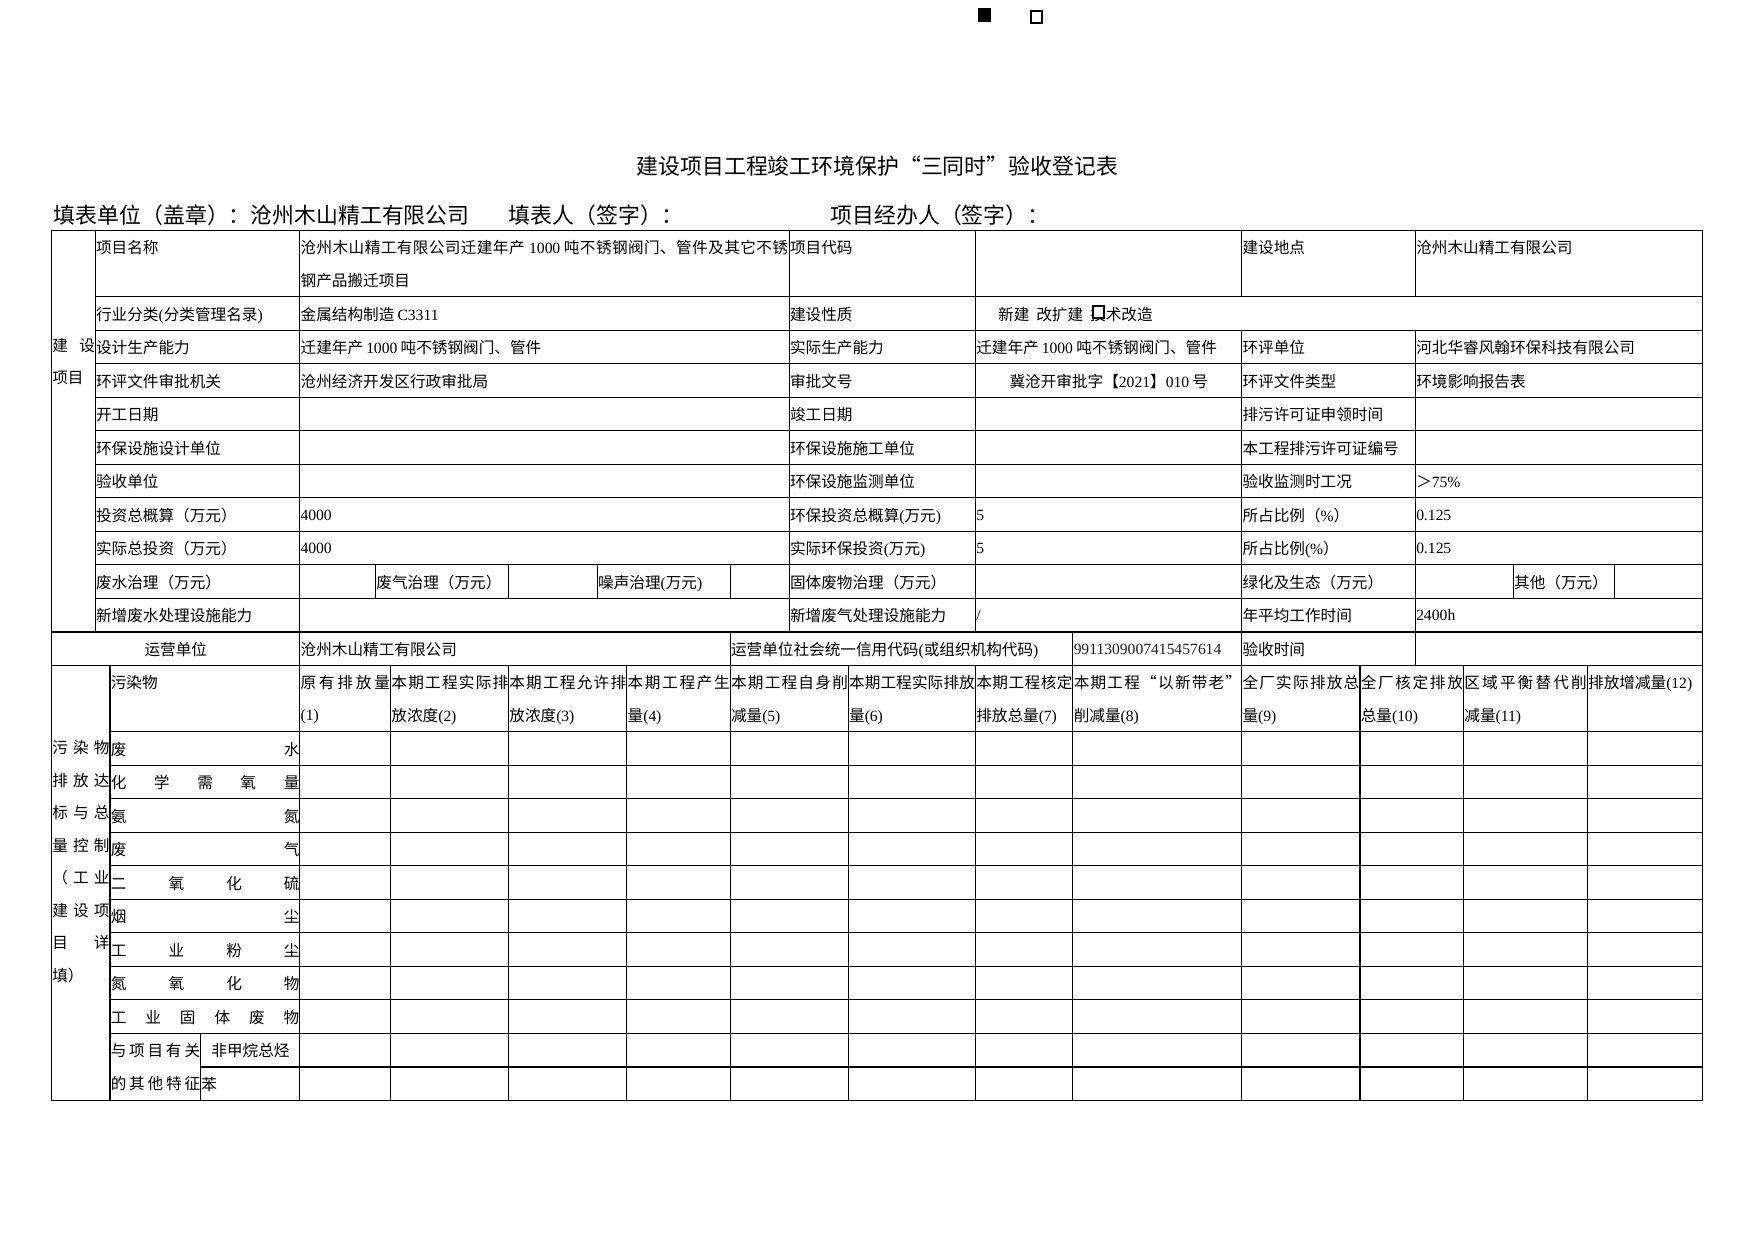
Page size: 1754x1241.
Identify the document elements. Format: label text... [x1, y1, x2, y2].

table_cell [1361, 900, 1463, 932]
table_cell [300, 866, 390, 899]
table_cell [1416, 633, 1702, 665]
table_cell [849, 1000, 975, 1033]
table_cell 本工程排污许可证编号 [1242, 431, 1415, 464]
table_cell 实际环保投资(万元) [790, 532, 975, 564]
table_cell [509, 900, 626, 932]
table_cell 投资总概算（万元） [96, 498, 299, 531]
table_cell [300, 431, 789, 464]
table_cell 环保设施施工单位 [790, 431, 975, 464]
table_cell [391, 1000, 508, 1033]
table_cell [1588, 799, 1702, 832]
table_cell 环评单位 [1242, 331, 1415, 363]
table_cell 本期工程自身削减量(5) [731, 666, 848, 731]
table_cell [300, 833, 390, 865]
table_cell 环保设施设计单位 [96, 431, 299, 464]
table_cell 9911309007415457614 [1073, 633, 1241, 665]
table_cell [509, 799, 626, 832]
table_cell [1416, 398, 1702, 430]
table_cell [509, 1068, 626, 1100]
table_cell [1588, 933, 1702, 966]
table_cell [1073, 933, 1241, 966]
table_cell 竣工日期 [790, 398, 975, 430]
table_cell [1361, 799, 1463, 832]
table_cell 全厂核定排放总量(10) [1361, 666, 1463, 731]
table_cell 本期工程产生量(4) [627, 666, 730, 731]
table_cell 河北华睿风翰环保科技有限公司 [1416, 331, 1702, 363]
table_cell [1073, 967, 1241, 999]
table_cell [509, 933, 626, 966]
table_cell [1464, 732, 1587, 764]
table_cell [1073, 1000, 1241, 1033]
table_cell [627, 799, 730, 832]
table_cell [1588, 1068, 1702, 1100]
table_cell 4000 [300, 498, 789, 531]
table_cell [849, 900, 975, 932]
table_cell 区域平衡替代削减量(11) [1464, 666, 1587, 731]
table_cell [1361, 1034, 1463, 1066]
table_cell [976, 866, 1072, 899]
table_cell 烟尘 [111, 900, 299, 932]
table_cell [1242, 866, 1359, 899]
table_cell [849, 799, 975, 832]
table_cell [1361, 933, 1463, 966]
table_cell [1242, 766, 1359, 798]
table_cell [300, 398, 789, 430]
table_cell [627, 967, 730, 999]
table_cell 废气 [111, 833, 299, 865]
table_cell [1073, 799, 1241, 832]
table_cell 噪声治理(万元) [598, 565, 730, 598]
table_cell [391, 967, 508, 999]
table_cell 本期工程允许排放浓度(3) [509, 666, 626, 731]
table_cell [391, 1068, 508, 1100]
table_cell [509, 565, 597, 598]
table_cell [509, 967, 626, 999]
table_cell [1588, 1034, 1702, 1066]
table_cell 实际总投资（万元） [96, 532, 299, 564]
table_cell [976, 465, 1241, 497]
table_cell [1361, 866, 1463, 899]
table_cell [1588, 732, 1702, 764]
table_cell / [976, 599, 1241, 631]
table_cell 验收监测时工况 [1242, 465, 1415, 497]
table_cell [1242, 900, 1359, 932]
table_cell [627, 833, 730, 865]
table_cell [1361, 1000, 1463, 1033]
table_cell 环保投资总概算(万元) [790, 498, 975, 531]
table_cell [300, 933, 390, 966]
table_cell 迁建年产1000吨不锈钢阀门、管件 [976, 331, 1241, 363]
table_cell [976, 799, 1072, 832]
table_cell [1588, 766, 1702, 798]
table_cell [1464, 1000, 1587, 1033]
table_cell 废气治理（万元） [376, 565, 508, 598]
table_cell [1464, 833, 1587, 865]
table_cell [1464, 799, 1587, 832]
table_cell 新增废水处理设施能力 [96, 599, 299, 631]
table_cell [976, 565, 1241, 598]
table_cell [1242, 1034, 1359, 1066]
table_header 建设项目 [52, 231, 95, 631]
table_cell [1361, 766, 1463, 798]
table_header 沧州木山精工有限公司迁建年产1000吨不锈钢阀门、管件及其它不锈钢产品搬迁项目 [300, 231, 789, 296]
table_cell 验收时间 [1242, 633, 1415, 665]
table_cell 固体废物治理（万元） [790, 565, 975, 598]
table_cell [1361, 1068, 1463, 1100]
table_cell [849, 833, 975, 865]
table_cell [627, 732, 730, 764]
table_cell 苯 [201, 1068, 299, 1100]
table_cell 全厂实际排放总量(9) [1242, 666, 1359, 731]
table_cell [300, 766, 390, 798]
table_cell [509, 1000, 626, 1033]
table_cell [1073, 766, 1241, 798]
table_cell [391, 799, 508, 832]
table_cell [300, 465, 789, 497]
table_cell [300, 1068, 390, 1100]
table_cell [976, 900, 1072, 932]
table_cell 氨氮 [111, 799, 299, 832]
table_cell 0.125 [1416, 532, 1702, 564]
table_cell [1464, 1034, 1587, 1066]
table_cell [731, 967, 848, 999]
table_header 建设地点 [1242, 231, 1415, 296]
table_cell [731, 866, 848, 899]
table_cell [976, 1034, 1072, 1066]
table_cell [731, 1034, 848, 1066]
table_cell [849, 967, 975, 999]
table_cell 2400h [1416, 599, 1702, 631]
table_cell [849, 866, 975, 899]
table_cell 排污许可证申领时间 [1242, 398, 1415, 430]
table_cell 新建 改扩建 技术改造 [976, 297, 1702, 329]
table_cell [391, 866, 508, 899]
table_cell 5 [976, 532, 1241, 564]
table_cell [849, 732, 975, 764]
table_cell 绿化及生态（万元） [1242, 565, 1415, 598]
table_cell 其他（万元） [1514, 565, 1614, 598]
table_cell [1242, 799, 1359, 832]
table_cell 环保设施监测单位 [790, 465, 975, 497]
table_cell 新增废气处理设施能力 [790, 599, 975, 631]
table_cell [1615, 565, 1702, 598]
table_cell [627, 766, 730, 798]
table_cell [1242, 1068, 1359, 1100]
table_cell 实际生产能力 [790, 331, 975, 363]
table_cell [300, 799, 390, 832]
table_cell [731, 799, 848, 832]
table_cell [391, 833, 508, 865]
table_cell [627, 1068, 730, 1100]
table_cell [1464, 967, 1587, 999]
table_cell [1361, 732, 1463, 764]
table_cell [300, 967, 390, 999]
table_cell 废水 [111, 732, 299, 764]
table_cell [1361, 833, 1463, 865]
table_cell 与项目有关的其他特征污染物 [111, 1034, 200, 1100]
table_cell 沧州木山精工有限公司 [300, 633, 730, 665]
table_cell [976, 933, 1072, 966]
table_cell [849, 1068, 975, 1100]
table_cell [1416, 565, 1513, 598]
table_cell 本期工程实际排放量(6) [849, 666, 975, 731]
table_cell [976, 732, 1072, 764]
table_cell [1073, 1068, 1241, 1100]
table_cell 非甲烷总烃 [201, 1034, 299, 1066]
table_cell 迁建年产1000吨不锈钢阀门、管件 [300, 331, 789, 363]
table_cell [300, 565, 375, 598]
table_cell 原有排放量(1) [300, 666, 390, 731]
table_cell [731, 833, 848, 865]
table_cell 建设性质 [790, 297, 975, 329]
table_cell 排放增减量(12) [1588, 666, 1702, 731]
table_cell 验收单位 [96, 465, 299, 497]
table_cell [391, 732, 508, 764]
table_cell [731, 1068, 848, 1100]
table_cell [976, 398, 1241, 430]
table_cell [509, 1034, 626, 1066]
table_cell [976, 1000, 1072, 1033]
table_cell [1416, 431, 1702, 464]
table_cell 运营单位社会统一信用代码(或组织机构代码) [731, 633, 1072, 665]
table_cell 金属结构制造C3311 [300, 297, 789, 329]
table_cell [627, 900, 730, 932]
table_cell [509, 866, 626, 899]
table_cell [976, 967, 1072, 999]
table_cell 化学需氧量 [111, 766, 299, 798]
table_cell [300, 900, 390, 932]
table_cell [849, 1034, 975, 1066]
table_cell [1464, 1068, 1587, 1100]
table_cell [1361, 967, 1463, 999]
table_cell [300, 1000, 390, 1033]
table_cell [1242, 833, 1359, 865]
table_cell 设计生产能力 [96, 331, 299, 363]
table_header 项目名称 [96, 231, 299, 296]
table_cell [300, 732, 390, 764]
table_cell 4000 [300, 532, 789, 564]
table_cell 所占比例（%） [1242, 498, 1415, 531]
table_cell 污染物排放达标与总量控制（工业建设项目详填） [52, 666, 109, 1100]
table_cell [627, 1000, 730, 1033]
table_cell ＞75% [1416, 465, 1702, 497]
table_cell [1588, 1000, 1702, 1033]
table_cell [391, 1034, 508, 1066]
table_cell [627, 933, 730, 966]
table_cell 工业固体废物 [111, 1000, 299, 1033]
table_cell [509, 732, 626, 764]
table_cell [1073, 866, 1241, 899]
table_cell [391, 933, 508, 966]
table_cell [731, 565, 789, 598]
table_cell [1073, 900, 1241, 932]
table_cell [1588, 866, 1702, 899]
table_cell [1464, 900, 1587, 932]
table_cell [1242, 933, 1359, 966]
table_cell [1242, 1000, 1359, 1033]
table_cell [976, 431, 1241, 464]
table_cell [731, 732, 848, 764]
table_header 项目代码 [790, 231, 975, 296]
table_cell 年平均工作时间 [1242, 599, 1415, 631]
table_header [976, 231, 1241, 296]
table_cell [509, 833, 626, 865]
table_cell [1464, 933, 1587, 966]
table_cell [627, 1034, 730, 1066]
table_cell [1588, 900, 1702, 932]
table_cell [1242, 967, 1359, 999]
table_cell 开工日期 [96, 398, 299, 430]
table_cell [1588, 967, 1702, 999]
table_cell [731, 900, 848, 932]
table_cell 环境影响报告表 [1416, 364, 1702, 397]
table_cell 本期工程“以新带老”削减量(8) [1073, 666, 1241, 731]
table_cell [391, 900, 508, 932]
text 建设项目工程竣工环境保护“三同时”验收登记表 [32, 148, 1722, 181]
table_cell [509, 766, 626, 798]
table_cell [1242, 732, 1359, 764]
table_cell [1073, 833, 1241, 865]
table_cell 二氧化硫 [111, 866, 299, 899]
table_cell 环评文件类型 [1242, 364, 1415, 397]
table_cell [1464, 766, 1587, 798]
table_cell 沧州经济开发区行政审批局 [300, 364, 789, 397]
table_cell 0.125 [1416, 498, 1702, 531]
table_cell [627, 866, 730, 899]
table_cell 所占比例(%） [1242, 532, 1415, 564]
table_cell [976, 833, 1072, 865]
table_cell 氮氧化物 [111, 967, 299, 999]
table_cell 污染物 [111, 666, 299, 731]
table_cell [1464, 866, 1587, 899]
table_header 沧州木山精工有限公司 [1416, 231, 1702, 296]
table_cell 运营单位 [52, 633, 299, 665]
table_cell [976, 1068, 1072, 1100]
table_cell 工业粉尘 [111, 933, 299, 966]
table_cell [300, 599, 789, 631]
table_cell 本期工程核定排放总量(7) [976, 666, 1072, 731]
table_cell [391, 766, 508, 798]
table_cell [849, 933, 975, 966]
table_cell [1073, 1034, 1241, 1066]
table_cell [731, 933, 848, 966]
table_cell [731, 766, 848, 798]
table_cell [849, 766, 975, 798]
table_cell [731, 1000, 848, 1033]
text 填表单位（盖章）：沧州木山精工有限公司 填表人（签字）： 项目经办人（签字）： [32, 197, 1722, 230]
table_cell [1588, 833, 1702, 865]
table_cell [300, 1034, 390, 1066]
table_cell [976, 766, 1072, 798]
table_cell 5 [976, 498, 1241, 531]
table_cell 本期工程实际排放浓度(2) [391, 666, 508, 731]
table_cell 冀沧开审批字【2021】010号 [976, 364, 1241, 397]
table_cell 废水治理（万元） [96, 565, 299, 598]
table_cell 环评文件审批机关 [96, 364, 299, 397]
table_cell 审批文号 [790, 364, 975, 397]
table_cell [1073, 732, 1241, 764]
table_cell 行业分类(分类管理名录) [96, 297, 299, 329]
